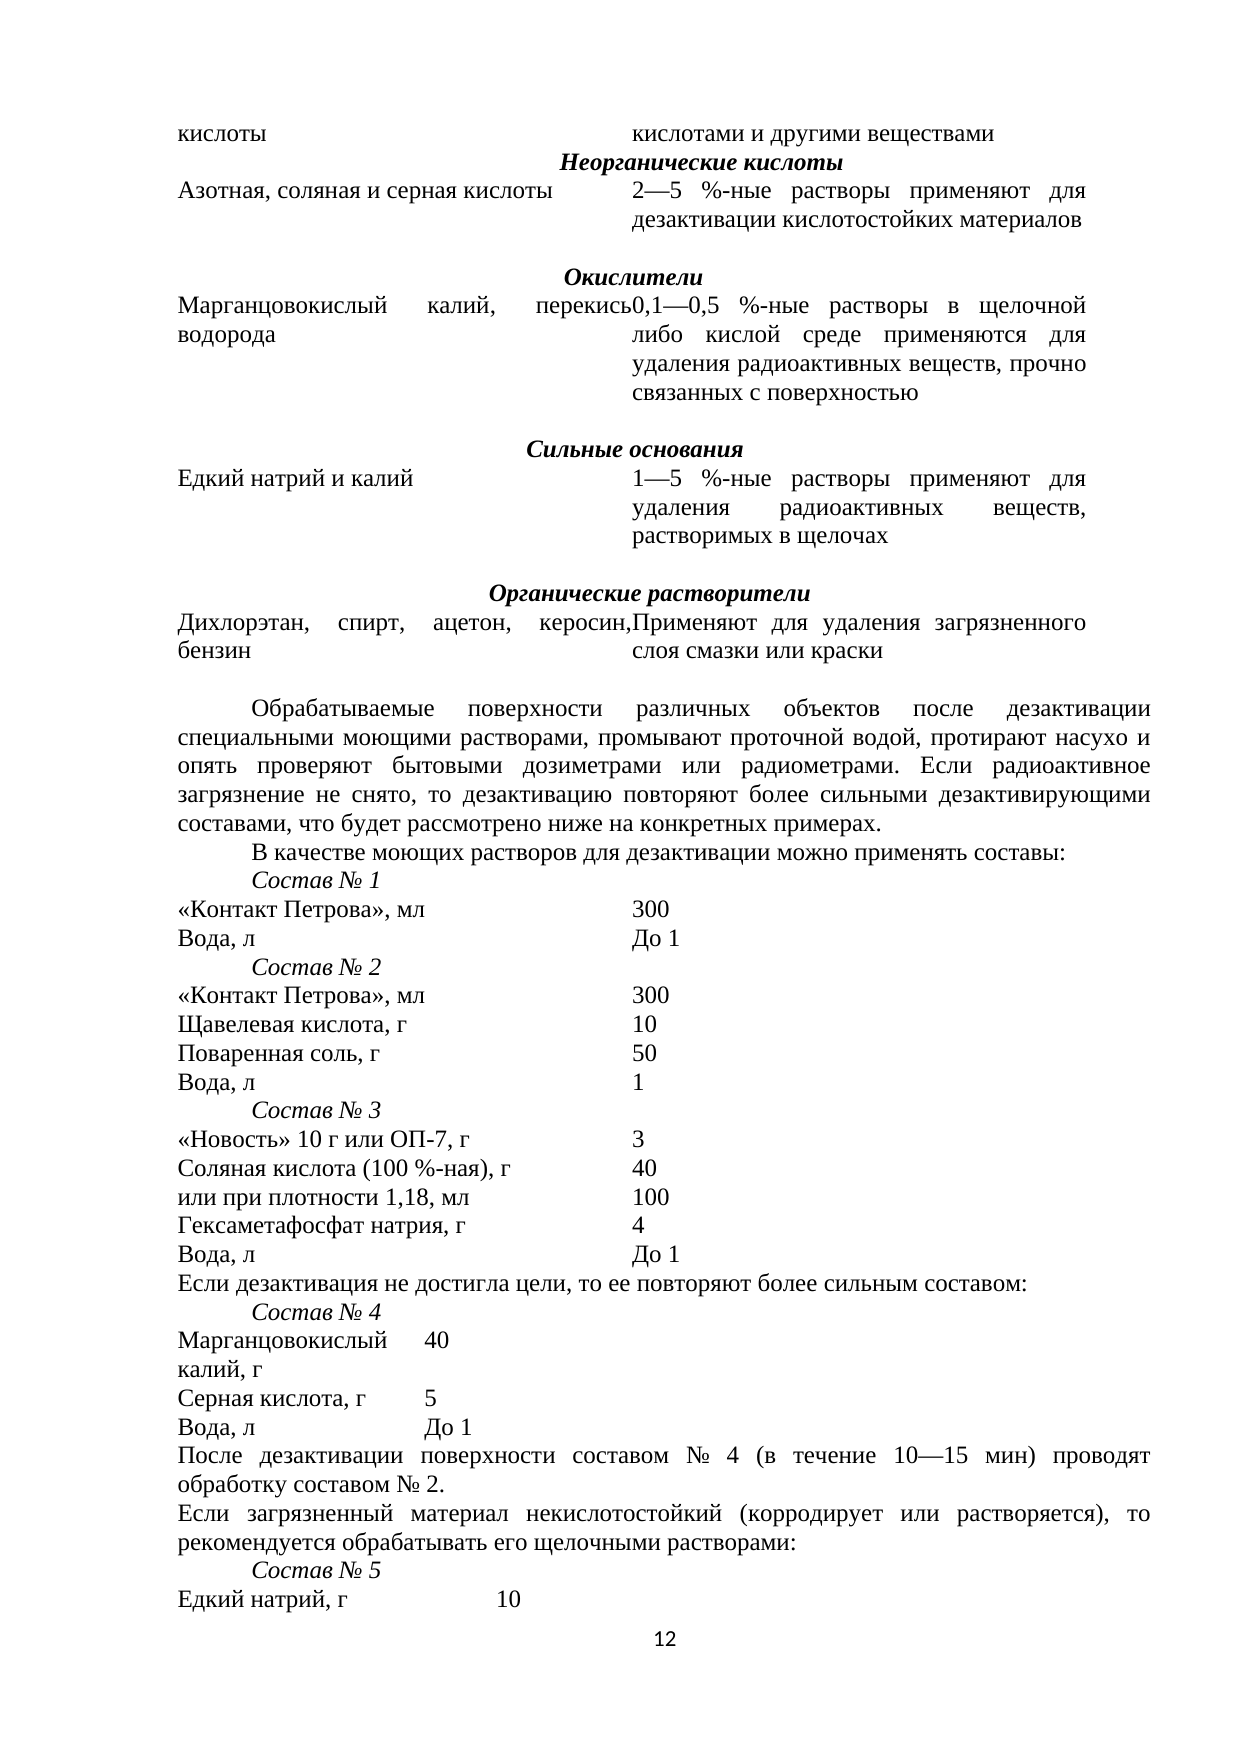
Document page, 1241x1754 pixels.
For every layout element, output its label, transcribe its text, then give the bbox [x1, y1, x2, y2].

table_header Едкий натрий, г [177, 1584, 496, 1613]
table_header «Новость» 10 г или ОП-7, г [177, 1124, 632, 1153]
table_header 40 [424, 1326, 1087, 1383]
table_cell До 1 [632, 923, 1087, 952]
table_header «Контакт Петрова», мл [177, 894, 632, 923]
table_header 10 [496, 1584, 1087, 1613]
text Если загрязненный материал некислотостойкий (корродирует или растворяется), то рекомендуется обрабатывать его щелочными растворами: [177, 1498, 1152, 1556]
table_header 300 [632, 981, 1087, 1009]
table_header 2—5 %-ные растворы применяют для дезактивации кислотостойких материалов [632, 176, 1087, 262]
table_cell Вода, л [177, 1239, 632, 1268]
text Органические растворители [177, 578, 1152, 607]
text Состав № 1 [177, 866, 1152, 894]
table_header 1—5 %-ные растворы применяют для удаления радиоактивных веществ, растворимых в щелочах [632, 463, 1087, 578]
text Состав № 2 [177, 952, 1152, 981]
text Обрабатываемые поверхности различных объектов после дезактивации специальными моющими растворами, промывают проточной водой, протирают насухо и опять проверяют бытовыми дозиметрами или радиометрами. Если радиоактивное загрязнение не снято, то дезактивацию повторяют более сильными дезактивирующими составами, что будет рассмотрено ниже на конкретных примерах. [177, 693, 1152, 837]
table_cell 5 [424, 1383, 1087, 1412]
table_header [632, 118, 1087, 147]
text Состав № 5 [177, 1556, 1152, 1584]
table_cell Гексаметафосфат натрия, г [177, 1211, 632, 1239]
table_cell 1 [632, 1067, 1087, 1096]
text Если дезактивация не достигла цели, то ее повторяют более сильным составом: [177, 1268, 1152, 1297]
table_cell До 1 [424, 1412, 1087, 1441]
table_header Едкий натрий и калий [177, 463, 632, 578]
table_header 300 [632, 894, 1087, 923]
text Состав № 4 [177, 1297, 1152, 1326]
table_cell 100 [632, 1182, 1087, 1211]
table_header 0,1—0,5 %-ные растворы в щелочной либо кислой среде применяются для удаления радиоактивных веществ, прочно связанных с поверхностью [632, 291, 1087, 434]
text После дезактивации поверхности составом № 4 (в течение 10—15 мин) проводят обработку составом № 2. [177, 1441, 1152, 1498]
table_cell Поваренная соль, г [177, 1038, 632, 1067]
text Состав № 3 [177, 1096, 1152, 1124]
table_header Марганцовокислый калий, г [177, 1326, 424, 1383]
text Окислители [177, 262, 1152, 291]
table_cell Вода, л [177, 1067, 632, 1096]
table_cell 50 [632, 1038, 1087, 1067]
table_cell Серная кислота, г [177, 1383, 424, 1412]
table_cell 4 [632, 1211, 1087, 1239]
table_cell Вода, л [177, 923, 632, 952]
table_cell До 1 [632, 1239, 1087, 1268]
table_header «Контакт Петрова», мл [177, 981, 632, 1009]
table_cell Соляная кислота (100 %-ная), г [177, 1153, 632, 1182]
table_header 3 [632, 1124, 1087, 1153]
table_header Марганцовокислый калий, перекись водорода [177, 291, 632, 434]
table_cell Вода, л [177, 1412, 424, 1441]
table_header Применяют для удаления загрязненного слоя смазки или краски [632, 607, 1087, 693]
text В качестве моющих растворов для дезактивации можно применять составы: [177, 837, 1152, 866]
table_cell 40 [632, 1153, 1087, 1182]
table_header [177, 118, 632, 147]
text Неорганические кислоты [177, 147, 1152, 176]
table_header Дихлорэтан, спирт, ацетон, керосин, бензин [177, 607, 632, 693]
table_header Азотная, соляная и серная кислоты [177, 176, 632, 262]
table_cell Щавелевая кислота, г [177, 1009, 632, 1038]
text Сильные основания [177, 434, 1152, 463]
table_cell или при плотности 1,18, мл [177, 1182, 632, 1211]
table_cell 10 [632, 1009, 1087, 1038]
